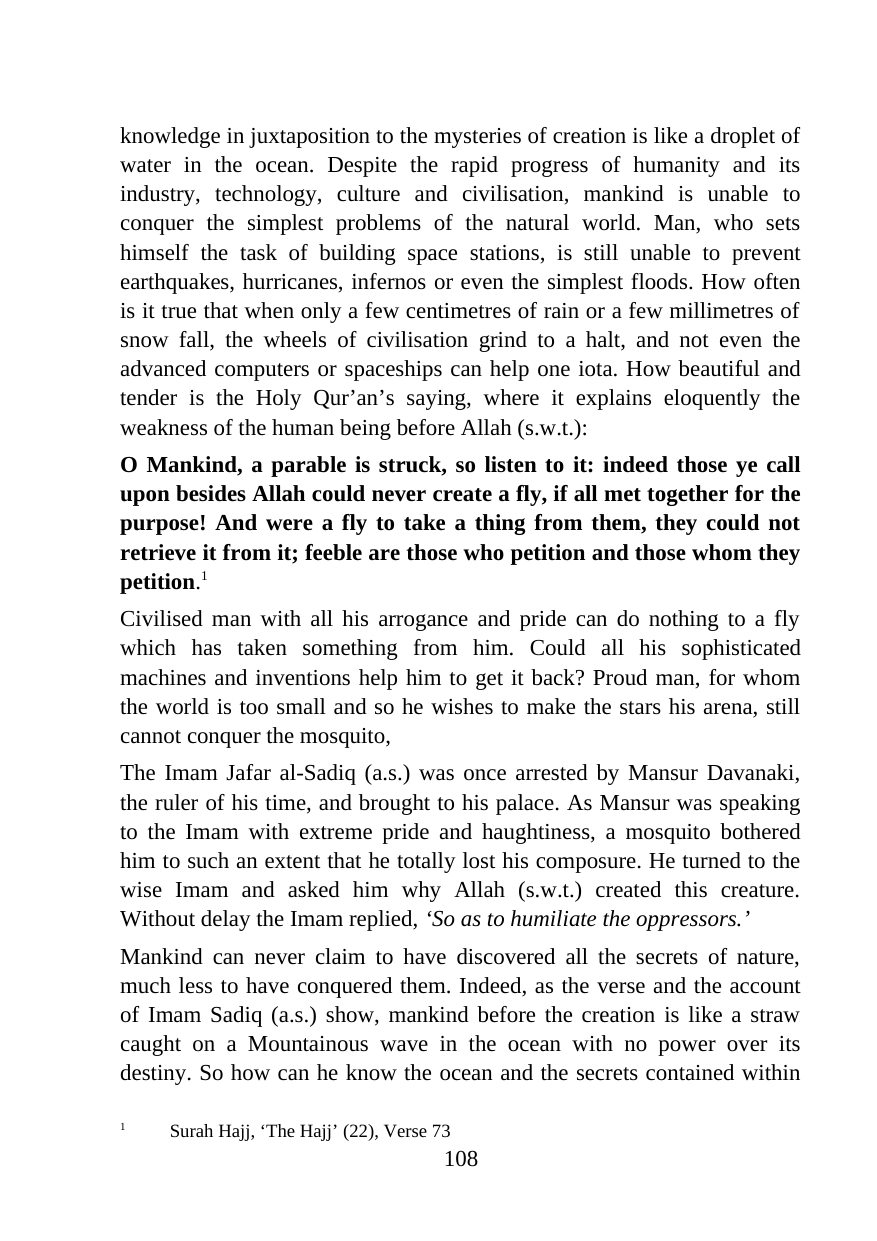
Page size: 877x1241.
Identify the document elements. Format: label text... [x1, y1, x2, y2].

text O Mankind, a parable is struck, so listen to it: indeed those ye call upon besides Allah could never create a fly, if all met together for the purpose! And were a fly to take a thing from them, they could not retrieve it from it; feeble are those who petition and those whom they petition. [120, 449, 802, 595]
text Civilised man with all his arrogance and pride can do nothing to a fly which has taken something from him. Could all his sophisticated machines and inventions help him to get it back? Proud man, for whom the world is too small and so he wishes to make the stars his arena, still cannot conquer the mosquito, [120, 603, 802, 749]
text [120, 120, 802, 441]
text The Imam Jafar al-Sadiq (a.s.) was once arrested by Mansur Davanaki, the ruler of his time, and brought to his palace. As Mansur was speaking to the Imam with extreme pride and haughtiness, a mosquito bothered him to such an extent that he totally lost his composure. He turned to the wise Imam and asked him why Allah (s.w.t.) created this creature. Without delay the Imam replied, ‘So as to humiliate the oppressors.’ [120, 757, 802, 932]
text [120, 941, 802, 1087]
